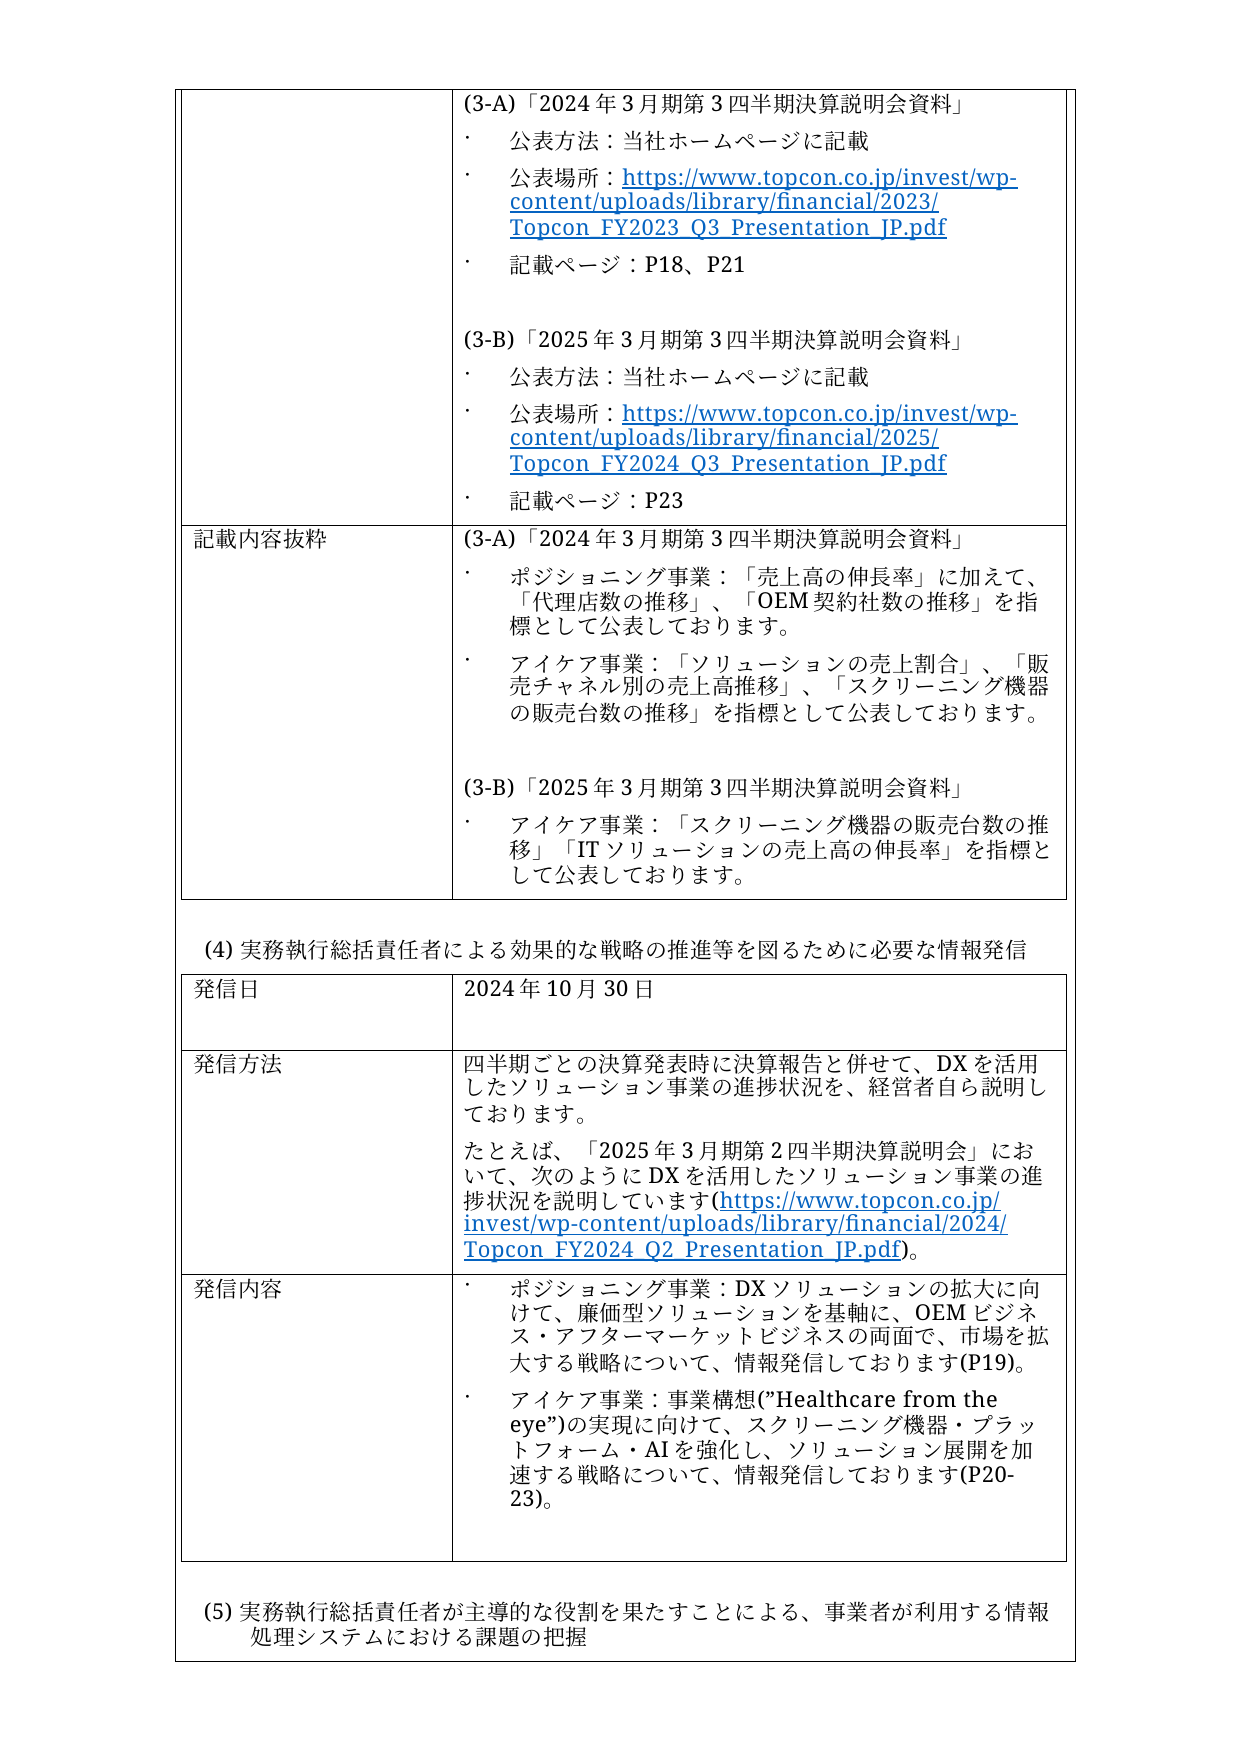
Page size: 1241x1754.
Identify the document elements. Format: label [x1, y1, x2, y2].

table_cell [176, 90, 1075, 1661]
